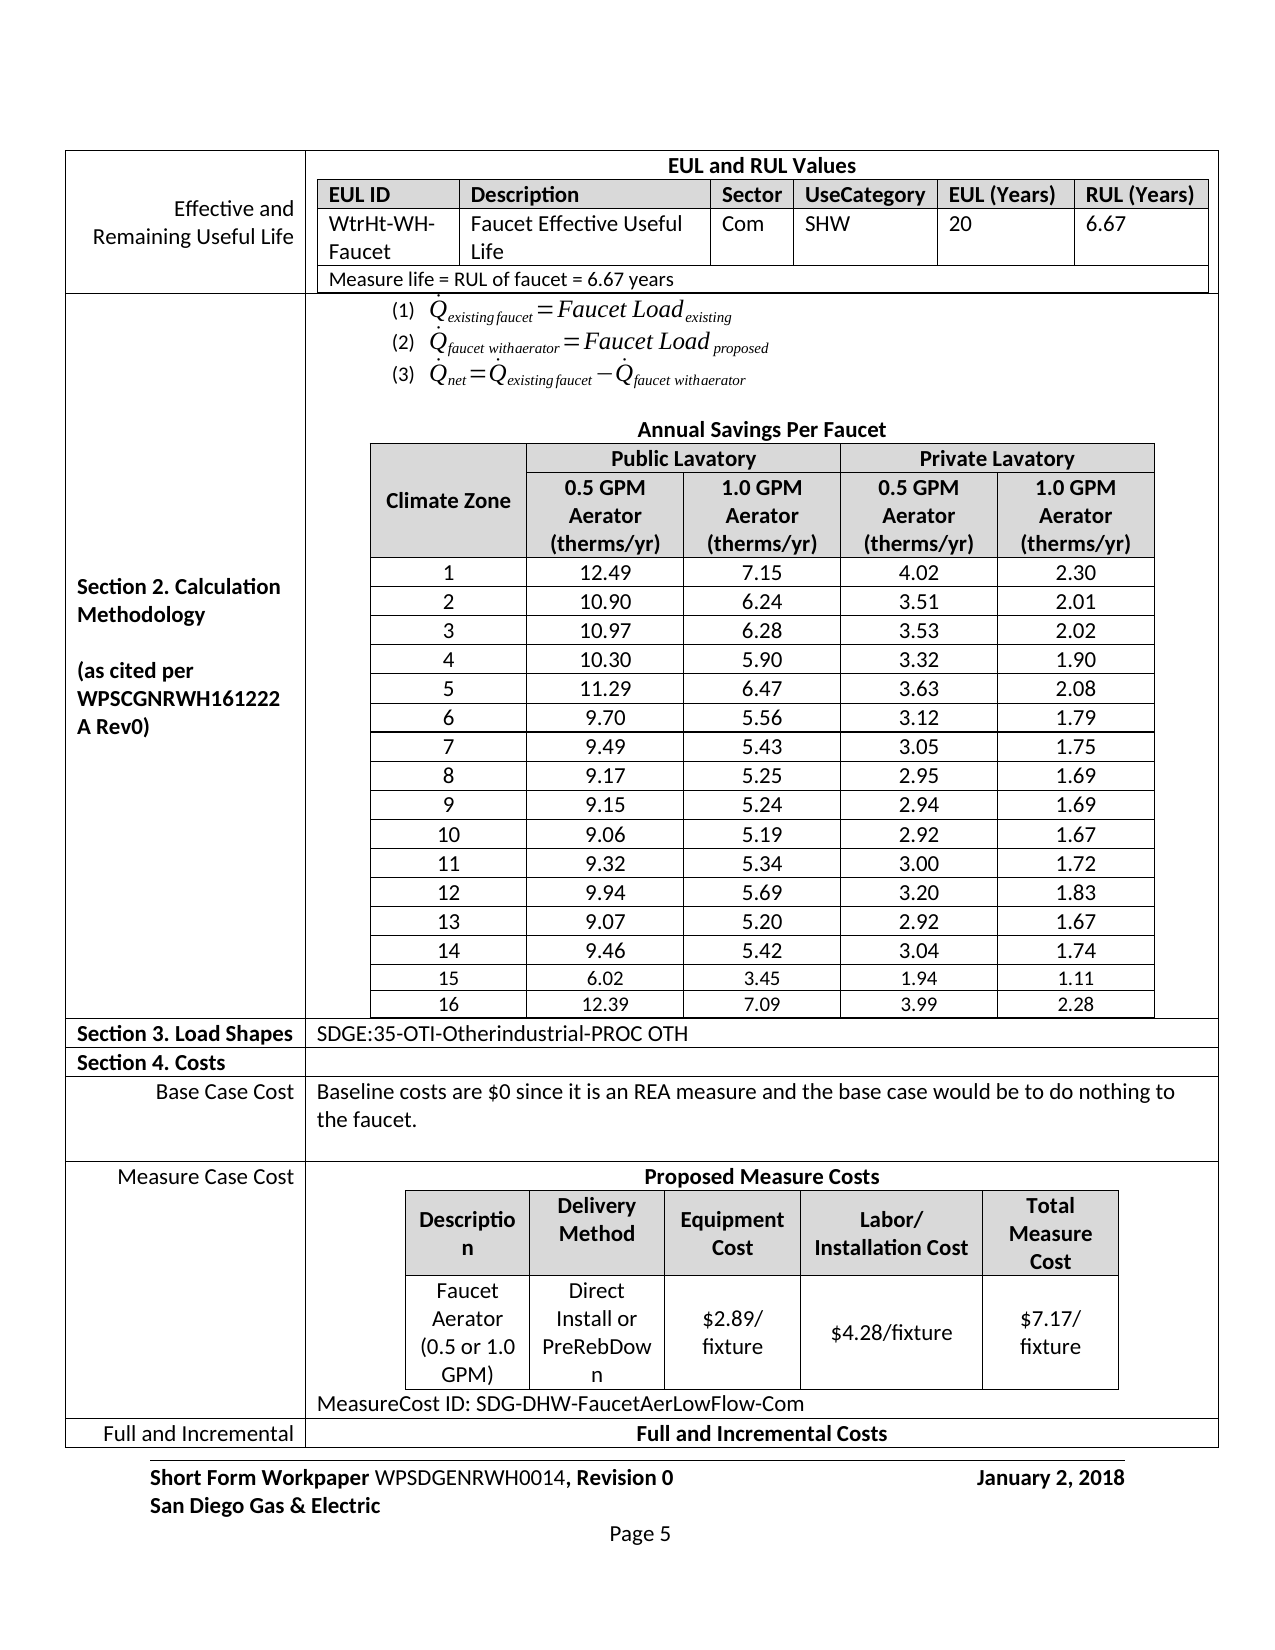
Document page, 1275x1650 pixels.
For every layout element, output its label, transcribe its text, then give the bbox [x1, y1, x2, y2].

table_cell Section 3. Load Shapes [66, 1019, 305, 1047]
table_cell Proposed Measure Costs MeasureCost ID: SDG-DHW-FaucetAerLowFlow-Com [306, 1162, 1218, 1418]
table_cell Base Case Cost [66, 1077, 305, 1161]
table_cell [66, 1419, 305, 1447]
table_cell Annual Savings Per Faucet [306, 294, 1218, 1018]
table_cell Effective and Remaining Useful Life [66, 151, 305, 293]
table_cell Section 2. Calculation Methodology (as cited per WPSCGNRWH161222A Rev0) [66, 294, 305, 1018]
table_cell Section 4. Costs [66, 1048, 305, 1076]
table_cell Baseline costs are $0 since it is an REA measure and the base case would be to do nothing to the faucet. [306, 1077, 1218, 1161]
table_cell SDGE:35-OTI-Otherindustrial-PROC OTH [306, 1019, 1218, 1047]
table_cell Measure Case Cost [66, 1162, 305, 1418]
table_cell EUL and RUL Values [306, 151, 1218, 293]
table_cell [306, 1048, 1218, 1076]
table_cell Full and Incremental Costs [306, 1419, 1218, 1447]
